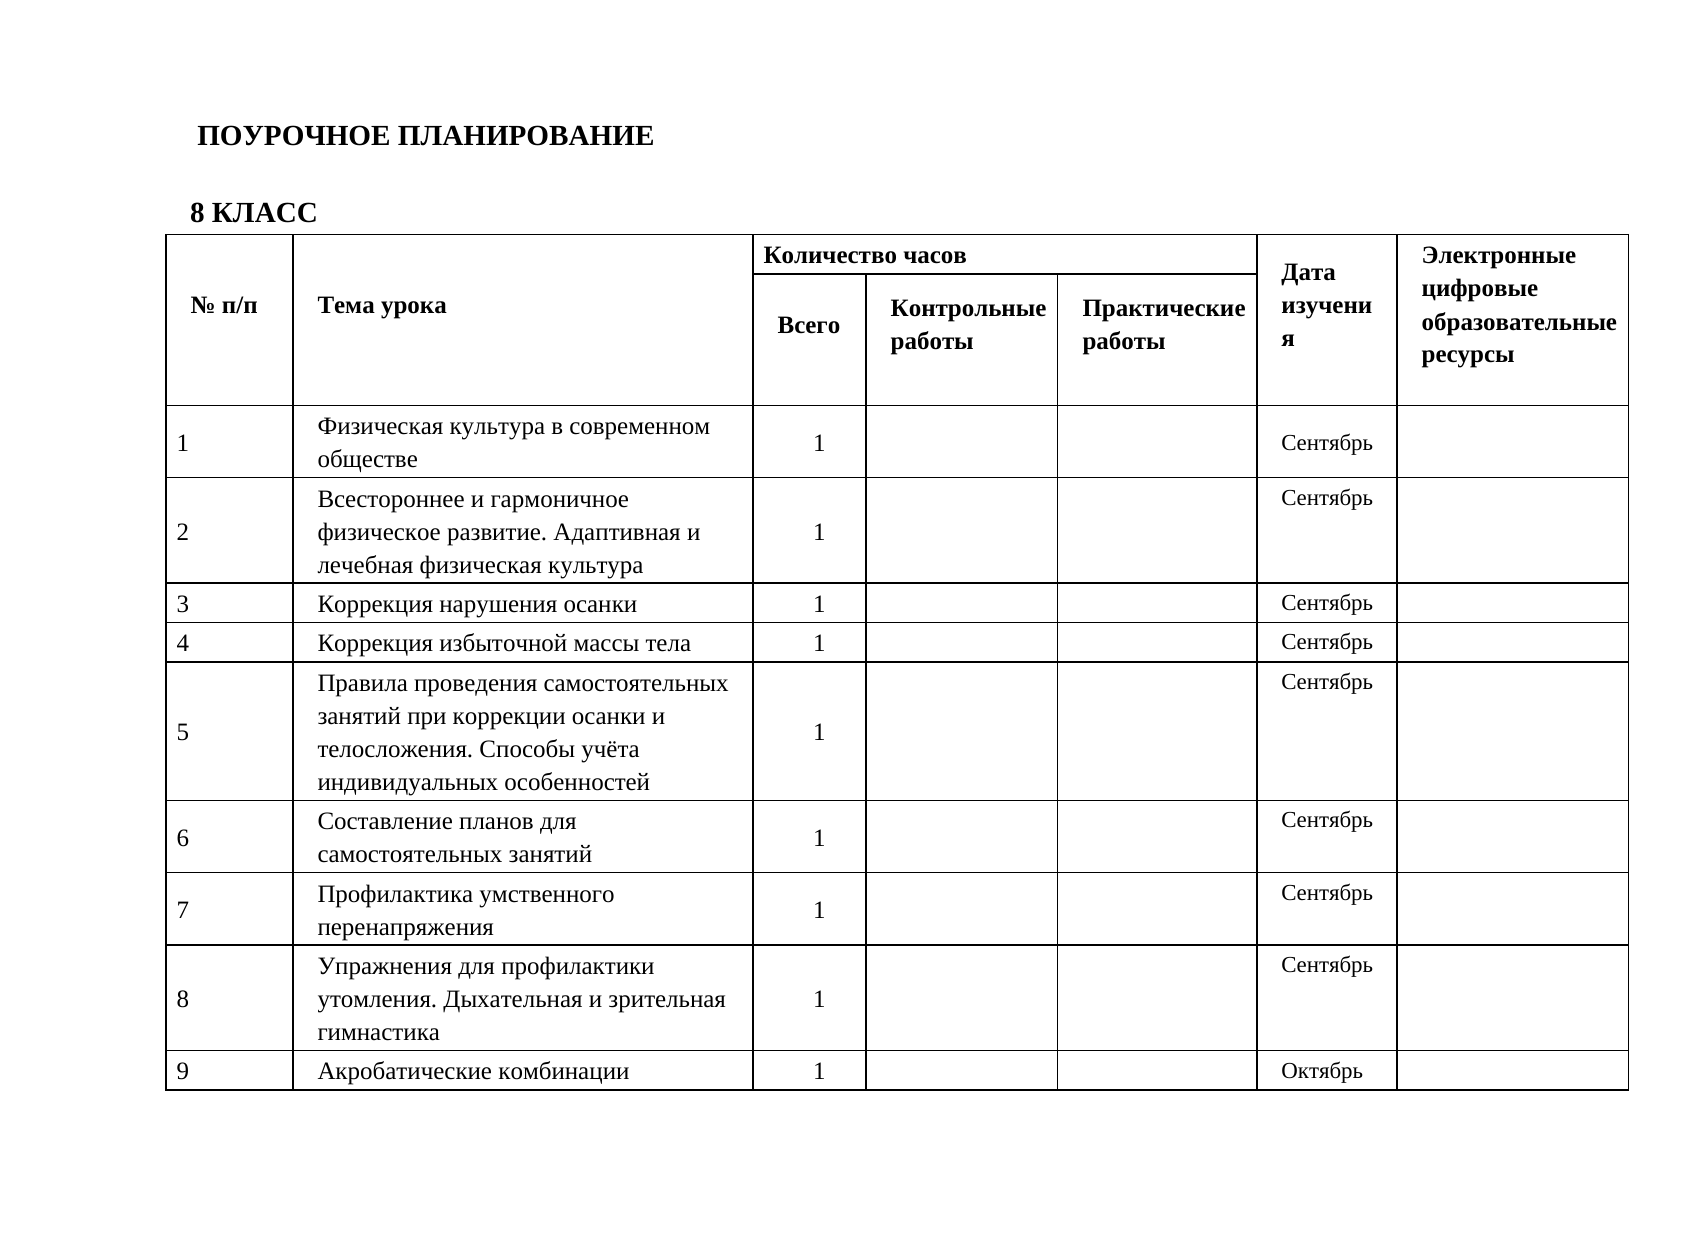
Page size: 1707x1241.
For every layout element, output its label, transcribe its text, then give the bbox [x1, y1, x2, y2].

table_header Тема урока [294, 235, 752, 404]
table_cell [867, 801, 1057, 872]
table_cell [1398, 663, 1628, 799]
table_cell 1 [167, 406, 292, 477]
table_cell 3 [167, 584, 292, 622]
table_cell Сентябрь [1258, 663, 1396, 799]
table_cell Физическая культура в современном обществе [294, 406, 752, 477]
table_cell 9 [167, 1051, 292, 1089]
table_cell Сентябрь [1258, 623, 1396, 661]
table_cell [1398, 873, 1628, 944]
table_cell [1058, 663, 1256, 799]
table_cell [867, 946, 1057, 1050]
table_cell [1398, 946, 1628, 1050]
table_cell 1 [754, 946, 865, 1050]
table_cell Сентябрь [1258, 801, 1396, 872]
table_cell [1058, 623, 1256, 661]
table_cell 1 [754, 584, 865, 622]
table_cell 5 [167, 663, 292, 799]
table_cell 7 [167, 873, 292, 944]
table_cell Акробатические комбинации [294, 1051, 752, 1089]
table_cell Практические работы [1058, 275, 1256, 404]
table_cell Сентябрь [1258, 478, 1396, 582]
table_cell 1 [754, 873, 865, 944]
table_header Электронные цифровые образовательные ресурсы [1398, 235, 1628, 404]
table_cell Сентябрь [1258, 406, 1396, 477]
table_cell [1058, 873, 1256, 944]
table_cell Коррекция избыточной массы тела [294, 623, 752, 661]
table_cell Составление планов для самостоятельных занятий [294, 801, 752, 872]
table_cell 1 [754, 478, 865, 582]
table_cell Октябрь [1258, 1051, 1396, 1089]
table_cell Профилактика умственного перенапряжения [294, 873, 752, 944]
table_cell 1 [754, 623, 865, 661]
table_cell Коррекция нарушения осанки [294, 584, 752, 622]
table_cell 1 [754, 406, 865, 477]
table_cell 1 [754, 801, 865, 872]
table_cell [1058, 946, 1256, 1050]
table_cell 2 [167, 478, 292, 582]
table_cell [867, 1051, 1057, 1089]
text ПОУРОЧНОЕ ПЛАНИРОВАНИЕ [190, 118, 1618, 152]
table_cell 1 [754, 663, 865, 799]
table_cell [1058, 1051, 1256, 1089]
table_cell Упражнения для профилактики утомления. Дыхательная и зрительная гимнастика [294, 946, 752, 1050]
table_cell [1398, 801, 1628, 872]
text 8 КЛАСС [190, 195, 1618, 229]
table_cell Сентябрь [1258, 946, 1396, 1050]
table_cell [867, 873, 1057, 944]
table_cell Правила проведения самостоятельных занятий при коррекции осанки и телосложения. Способы учёта индивидуальных особенностей [294, 663, 752, 799]
table_cell Всестороннее и гармоничное физическое развитие. Адаптивная и лечебная физическая культура [294, 478, 752, 582]
table_header Количество часов [754, 235, 1256, 273]
table_cell [867, 663, 1057, 799]
table_cell [1398, 584, 1628, 622]
table_cell Контрольные работы [867, 275, 1057, 404]
table_cell 6 [167, 801, 292, 872]
table_cell 4 [167, 623, 292, 661]
table_header № п/п [167, 235, 292, 404]
table_cell Сентябрь [1258, 873, 1396, 944]
table_cell [1058, 478, 1256, 582]
table_cell [1398, 478, 1628, 582]
table_cell [1058, 406, 1256, 477]
table_cell [1398, 1051, 1628, 1089]
table_cell [867, 584, 1057, 622]
table_cell 8 [167, 946, 292, 1050]
table_cell [1058, 801, 1256, 872]
table_cell [1058, 584, 1256, 622]
table_cell Сентябрь [1258, 584, 1396, 622]
table_cell [867, 406, 1057, 477]
table_cell Всего [754, 275, 865, 404]
table_cell [1398, 406, 1628, 477]
table_cell [867, 478, 1057, 582]
table_header Дата изучения [1258, 235, 1396, 404]
table_cell [867, 623, 1057, 661]
table_cell 1 [754, 1051, 865, 1089]
table_cell [1398, 623, 1628, 661]
